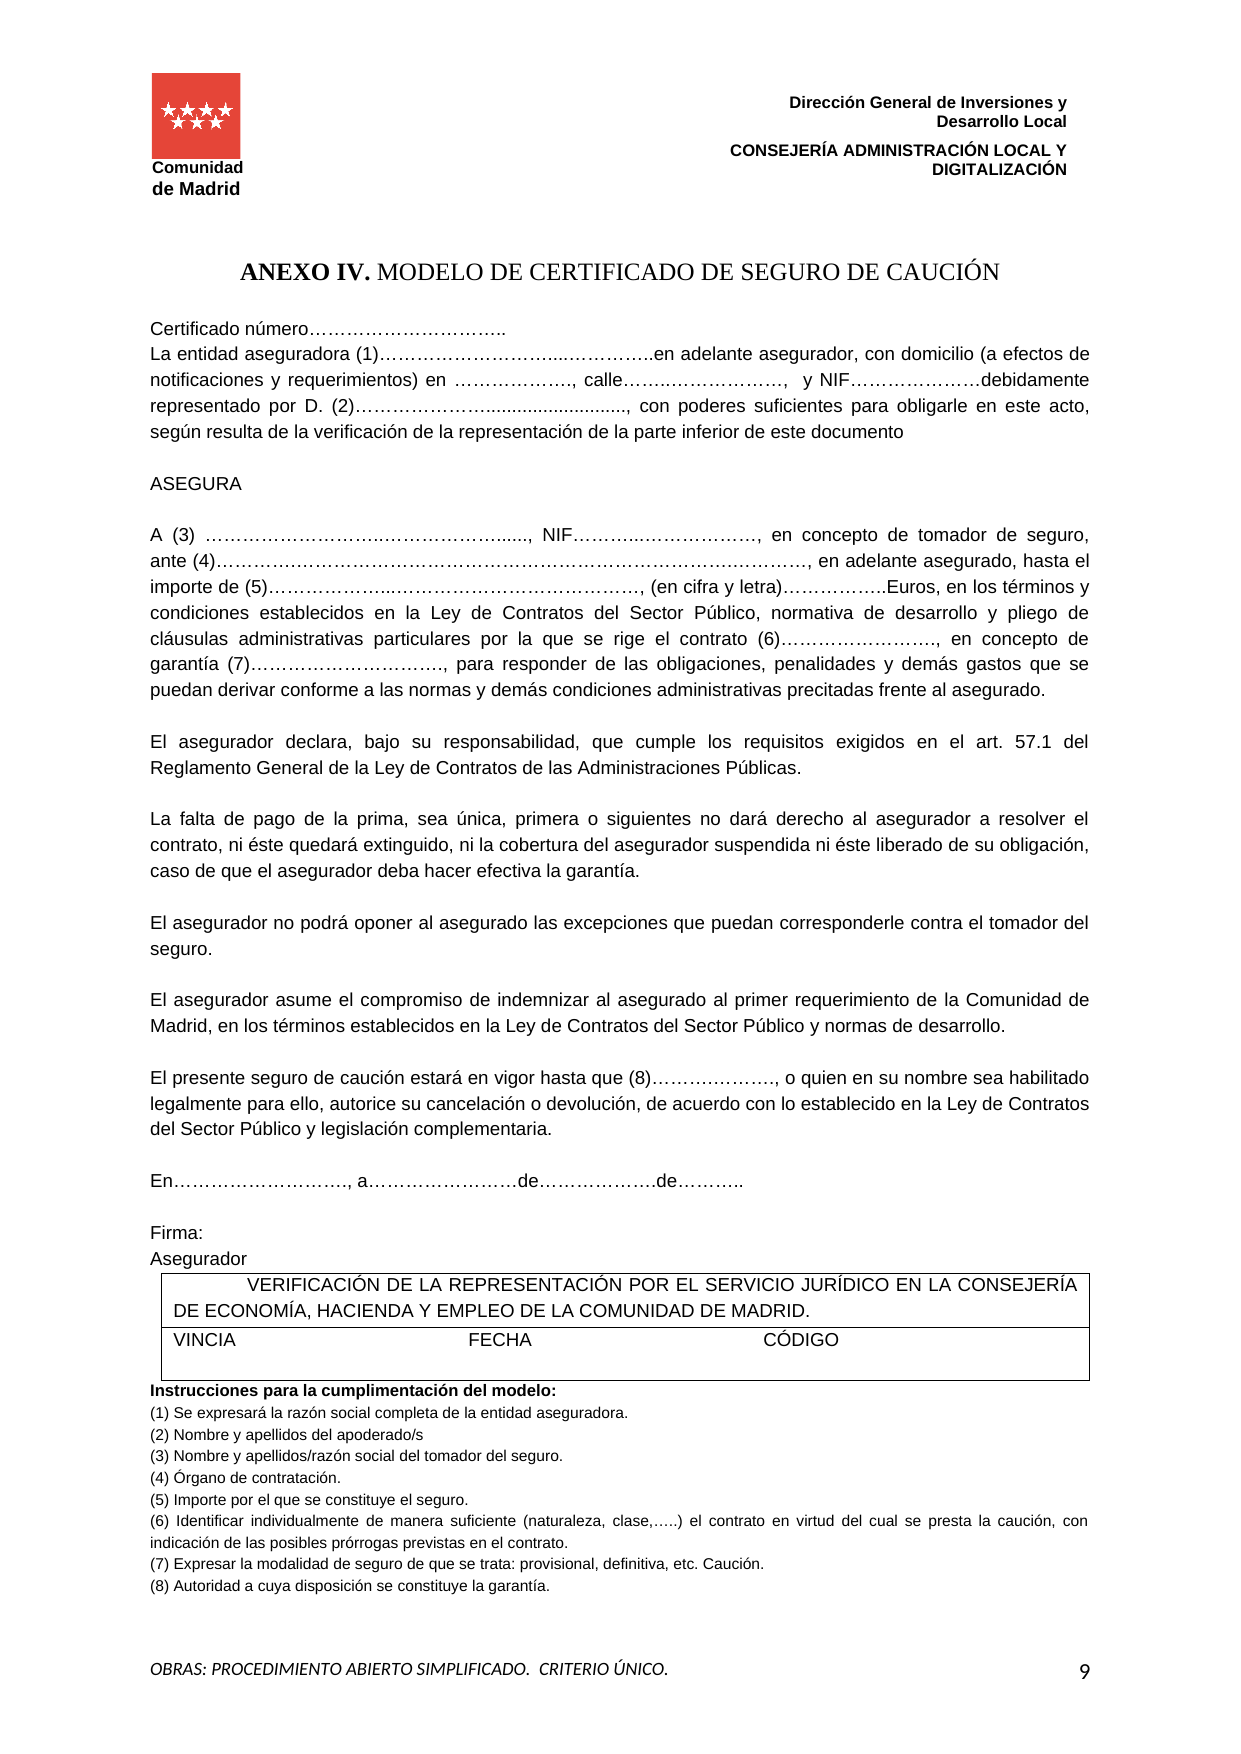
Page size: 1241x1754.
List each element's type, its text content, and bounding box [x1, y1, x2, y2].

text (2) Nombre y apellidos del apoderado/s [150, 1426, 1090, 1443]
text (5) Importe por el que se constituye el seguro. [150, 1490, 1090, 1508]
table_cell VINCIA FECHA CÓDIGO [162, 1328, 1089, 1380]
text (8) Autoridad a cuya disposición se constituye la garantía. [150, 1576, 1090, 1594]
text La falta de pago de la prima, sea única, primera o siguientes no dará derecho al asegurador a resolver el contrato, ni éste quedará extinguido, ni la cobertura del asegurador suspendida ni éste liberado de su obligación, caso de que el asegurador deba hacer efectiva la garantía. [150, 808, 1090, 881]
text El asegurador asume el compromiso de indemnizar al asegurado al primer requerimiento de la Comunidad de Madrid, en los términos establecidos en la Ley de Contratos del Sector Público y normas de desarrollo. [150, 989, 1090, 1036]
text El asegurador declara, bajo su responsabilidad, que cumple los requisitos exigidos en el art. 57.1 del Reglamento General de la Ley de Contratos de las Administraciones Públicas. [150, 731, 1090, 778]
text El presente seguro de caución estará en vigor hasta que (8)……….………., o quien en su nombre sea habilitado legalmente para ello, autorice su cancelación o devolución, de acuerdo con lo establecido en la Ley de Contratos del Sector Público y legislación complementaria. [150, 1066, 1090, 1140]
text Firma: [150, 1221, 1090, 1243]
text ASEGURA [150, 472, 1090, 494]
text Instrucciones para la cumplimentación del modelo: [150, 1381, 1090, 1400]
text (3) Nombre y apellidos/razón social del tomador del seguro. [150, 1447, 1090, 1465]
text Asegurador [150, 1247, 1090, 1269]
text (6) Identificar individualmente de manera suficiente (naturaleza, clase,…..) el contrato en virtud del cual se presta la caución, con indicación de las posibles prórrogas previstas en el contrato. [150, 1512, 1090, 1551]
text En………………………., a……………………de……………….de……….. [150, 1170, 1090, 1191]
text (4) Órgano de contratación. [150, 1469, 1090, 1487]
text A (3) ………………………..………………......, NIF………...………………, en concepto de tomador de seguro, ante (4)………….…………………………………………………………….…………, en adelante asegurado, hasta el importe de (5)………………...…………………………………, (en cifra y letra)……………..Euros, en los términos y condiciones establecidos en la Ley de Contratos del Sector Público, normativa de desarrollo y pliego de cláusulas administrativas particulares por la que se rige el contrato (6)……………………., en concepto de garantía (7)…………………………., para responder de las obligaciones, penalidades y demás gastos que se puedan derivar conforme a las normas y demás condiciones administrativas precitadas frente al asegurado. [150, 524, 1090, 701]
text (7) Expresar la modalidad de seguro de que se trata: provisional, definitiva, etc. Caución. [150, 1555, 1090, 1573]
text La entidad aseguradora (1)………………………....…………..en adelante asegurador, con domicilio (a efectos de notificaciones y requerimientos) en ………………., calle……..………………, y NIF…………………debidamente representado por D. (2)…………………..........................., con poderes suficientes para obligarle en este acto, según resulta de la verificación de la representación de la parte inferior de este documento [150, 343, 1090, 442]
text ANEXO IV. MODELO DE CERTIFICADO DE SEGURO DE CAUCIÓN [150, 257, 1090, 286]
table_header VERIFICACIÓN DE LA REPRESENTACIÓN POR EL SERVICIO JURÍDICO EN LA CONSEJERÍA DE ECONOMÍA, HACIENDA Y EMPLEO DE LA COMUNIDAD DE MADRID. [162, 1274, 1089, 1327]
text El asegurador no podrá oponer al asegurado las excepciones que puedan corresponderle contra el tomador del seguro. [150, 911, 1090, 959]
text (1) Se expresará la razón social completa de la entidad aseguradora. [150, 1404, 1090, 1422]
text Certificado número………………………….. [150, 317, 1090, 339]
